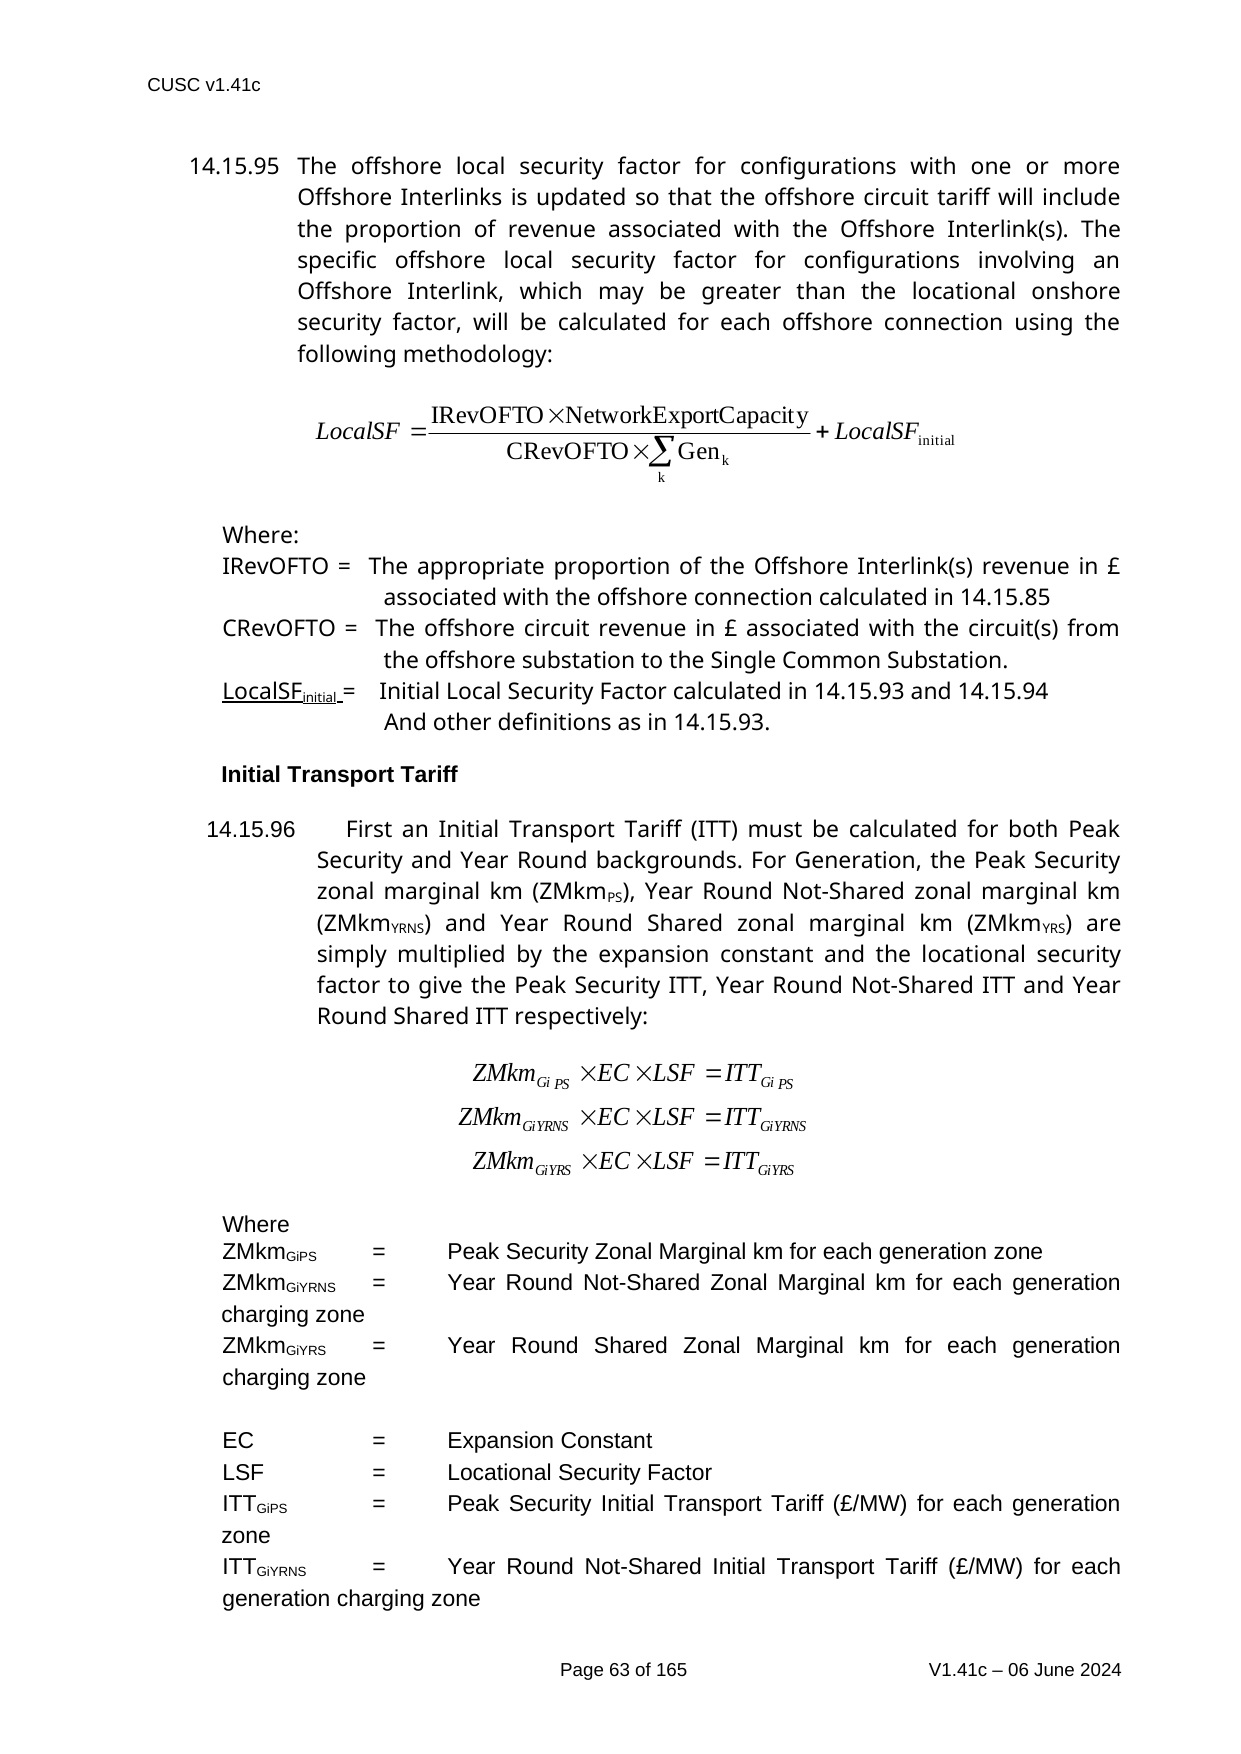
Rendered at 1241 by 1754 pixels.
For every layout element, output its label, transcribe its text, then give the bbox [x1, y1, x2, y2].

text ZMkmGiYRS = Year Round Shared Zonal Marginal km for each generation charging zone [222, 1332, 1121, 1390]
subtitle Initial Transport Tariff [221, 761, 1121, 788]
text Where: [147, 519, 1121, 550]
text LocalSFinitial = Initial Local Security Factor calculated in 14.15.93 and 14.15.94 [147, 675, 1121, 706]
text ZMkmGiPS = Peak Security Zonal Marginal km for each generation zone ZMkmGiYRNS = Year Round Not-Shared Zonal Marginal km for each generation charging zone [221, 1238, 1121, 1327]
text EC = Expansion Constant [147, 1427, 1121, 1453]
text CRevOFTO = The offshore circuit revenue in £ associated with the circuit(s) from the offshore substation to the Single Common Substation. [222, 612, 1121, 675]
text ITTGiPS = Peak Security Initial Transport Tariff (£/MW) for each generation zone [221, 1490, 1121, 1548]
text ITTGiYRNS = Year Round Not-Shared Initial Transport Tariff (£/MW) for each generation charging zone [222, 1553, 1121, 1611]
text IRevOFTO = The appropriate proportion of the Offshore Interlink(s) revenue in £ associated with the offshore connection calculated in 14.15.85 [222, 550, 1121, 612]
text LSF = Locational Security Factor [147, 1458, 1121, 1485]
text And other definitions as in 14.15.93. [372, 706, 1121, 737]
list First an Initial Transport Tariff (ITT) must be calculated for both Peak Security and Year Round backgrounds. For Generation, the Peak Security zonal marginal km (ZMkmPS), Year Round Not-Shared zonal marginal km (ZMkmYRNS) and Year Round Shared zonal marginal km (ZMkmYRS) are simply multiplied by the expansion constant and the locational security factor to give the Peak Security ITT, Year Round Not-Shared ITT and Year Round Shared ITT respectively: [206, 813, 1121, 1031]
text Where [147, 1211, 1121, 1238]
text 14.15.95 The offshore local security factor for configurations with one or more Offshore Interlinks is updated so that the offshore circuit tariff will include the proportion of revenue associated with the Offshore Interlink(s). The specific offshore local security factor for configurations involving an Offshore Interlink, which may be greater than the locational onshore security factor, will be calculated for each offshore connection using the following methodology: [147, 150, 1121, 369]
